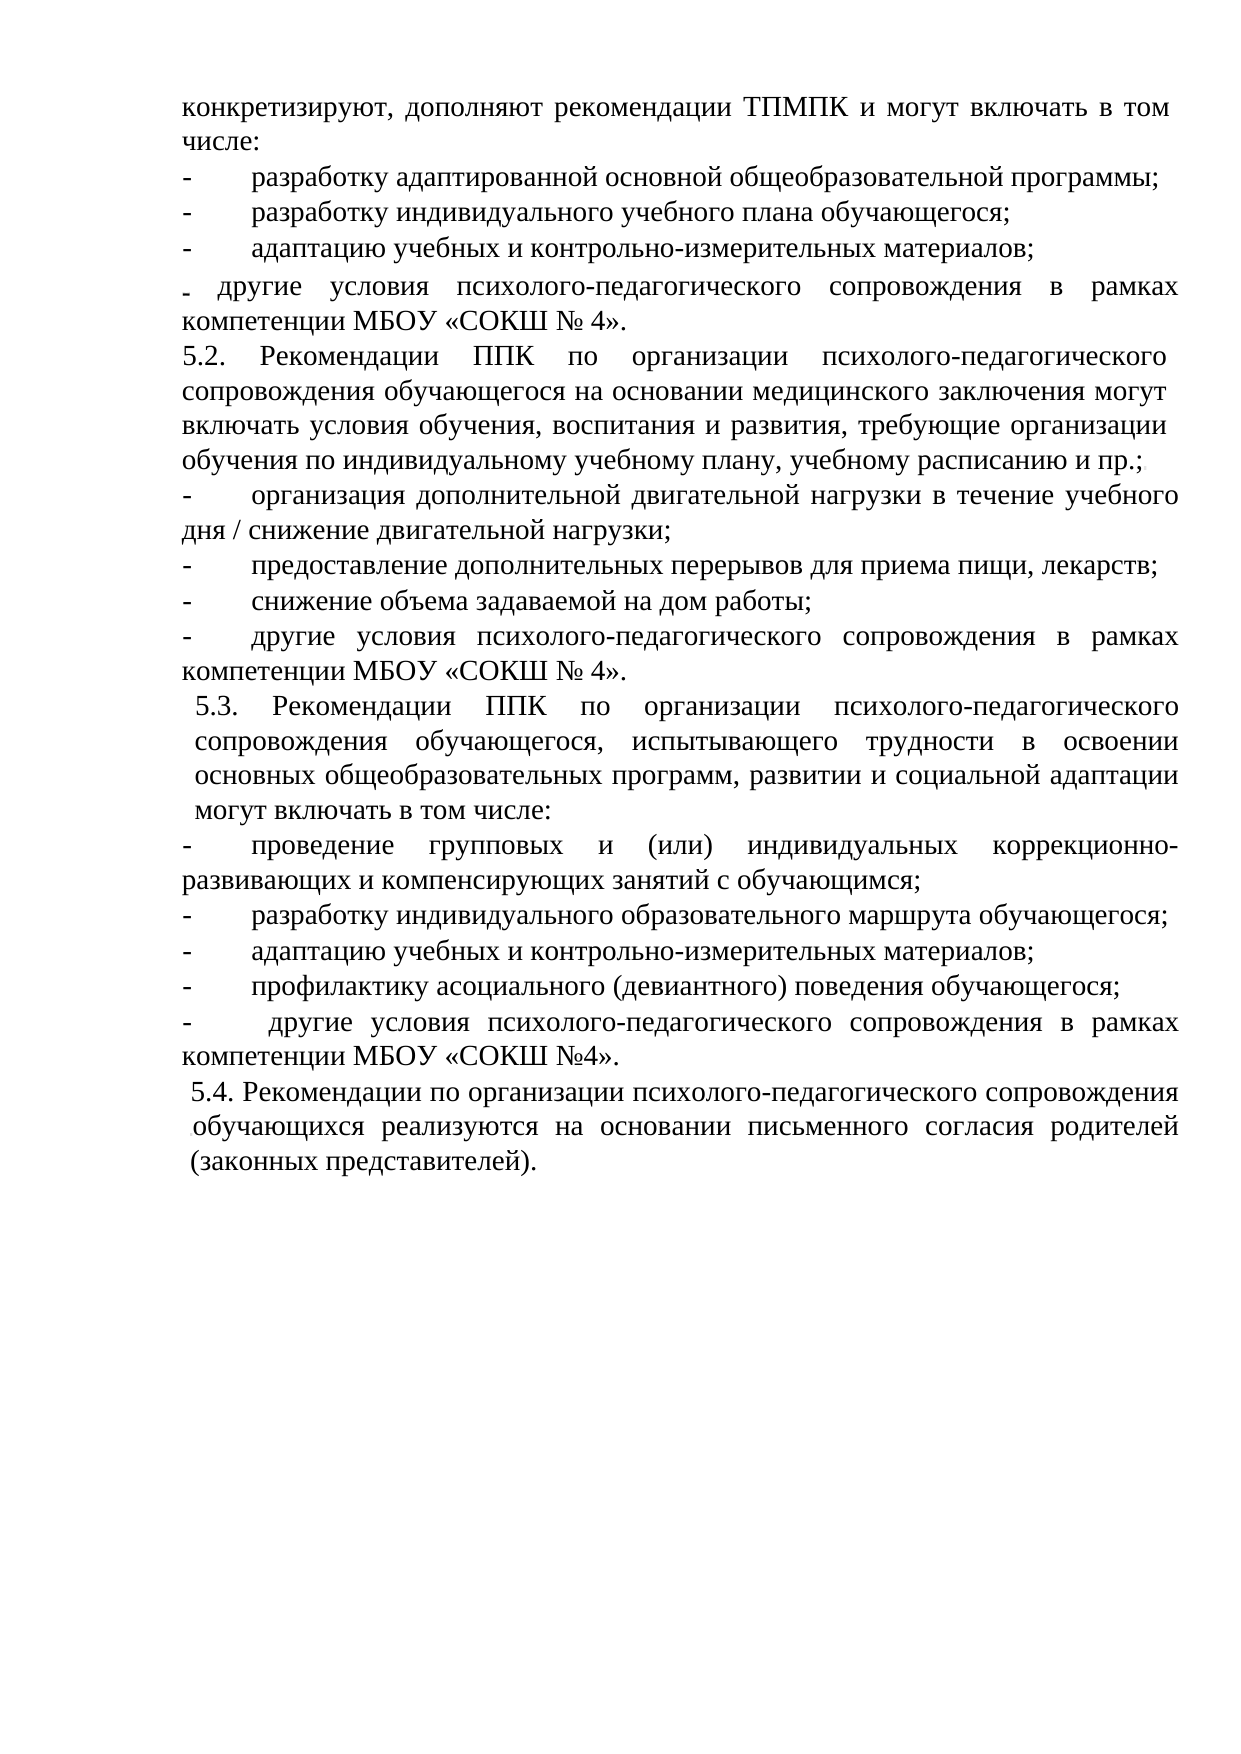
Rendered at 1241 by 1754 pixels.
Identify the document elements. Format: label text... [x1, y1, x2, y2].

list разработку адаптированной основной общеобразовательной программы; [182, 159, 1180, 192]
list предоставление дополнительных перерывов для приема пищи, лекарств; [182, 547, 1180, 581]
list снижение объема задаваемой на дом работы; [182, 583, 1180, 616]
text 5.2. Рекомендации ППК по организации психолого-педагогического сопровождения обучающегося на основании медицинского заключения могут включать условия обучения, воспитания и развития, требующие организации обучения по индивидуальному учебному плану, учебному расписанию и пр.; [182, 338, 1168, 475]
list адаптацию учебных и контрольно-измерительных материалов; [182, 230, 1180, 263]
list разработку индивидуального образовательного маршрута обучающегося; [182, 897, 1180, 931]
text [182, 89, 1171, 157]
text другие условия психолого-педагогического сопровождения в рамках компетенции МБОУ «СОКШ № 4». [182, 268, 1180, 336]
text 5.3. Рекомендации ППК по организации психолого-педагогического сопровождения обучающегося, испытывающего трудности в освоении основных общеобразовательных программ, развитии и социальной адаптации могут включать в том числе: [194, 688, 1180, 825]
list проведение групповых и (или) индивидуальных коррекционно-развивающих и компенсирующих занятий с обучающимся; [182, 827, 1180, 895]
list профилактику асоциального (девиантного) поведения обучающегося; [182, 968, 1180, 1002]
text 5.4. Рекомендации по организации психолого-педагогического сопровождения обучающихся реализуются на основании письменного согласия родителей (законных представителей). [190, 1074, 1180, 1176]
list разработку индивидуального учебного плана обучающегося; [182, 194, 1180, 228]
list другие условия психолого-педагогического сопровождения в рамках компетенции МБОУ «СОКШ № 4». [182, 618, 1180, 686]
list другие условия психолого-педагогического сопровождения в рамках компетенции МБОУ «СОКШ №4». [182, 1004, 1180, 1072]
list организация дополнительной двигательной нагрузки в течение учебного дня / снижение двигательной нагрузки; [182, 477, 1180, 545]
list адаптацию учебных и контрольно-измерительных материалов; [182, 933, 1180, 966]
